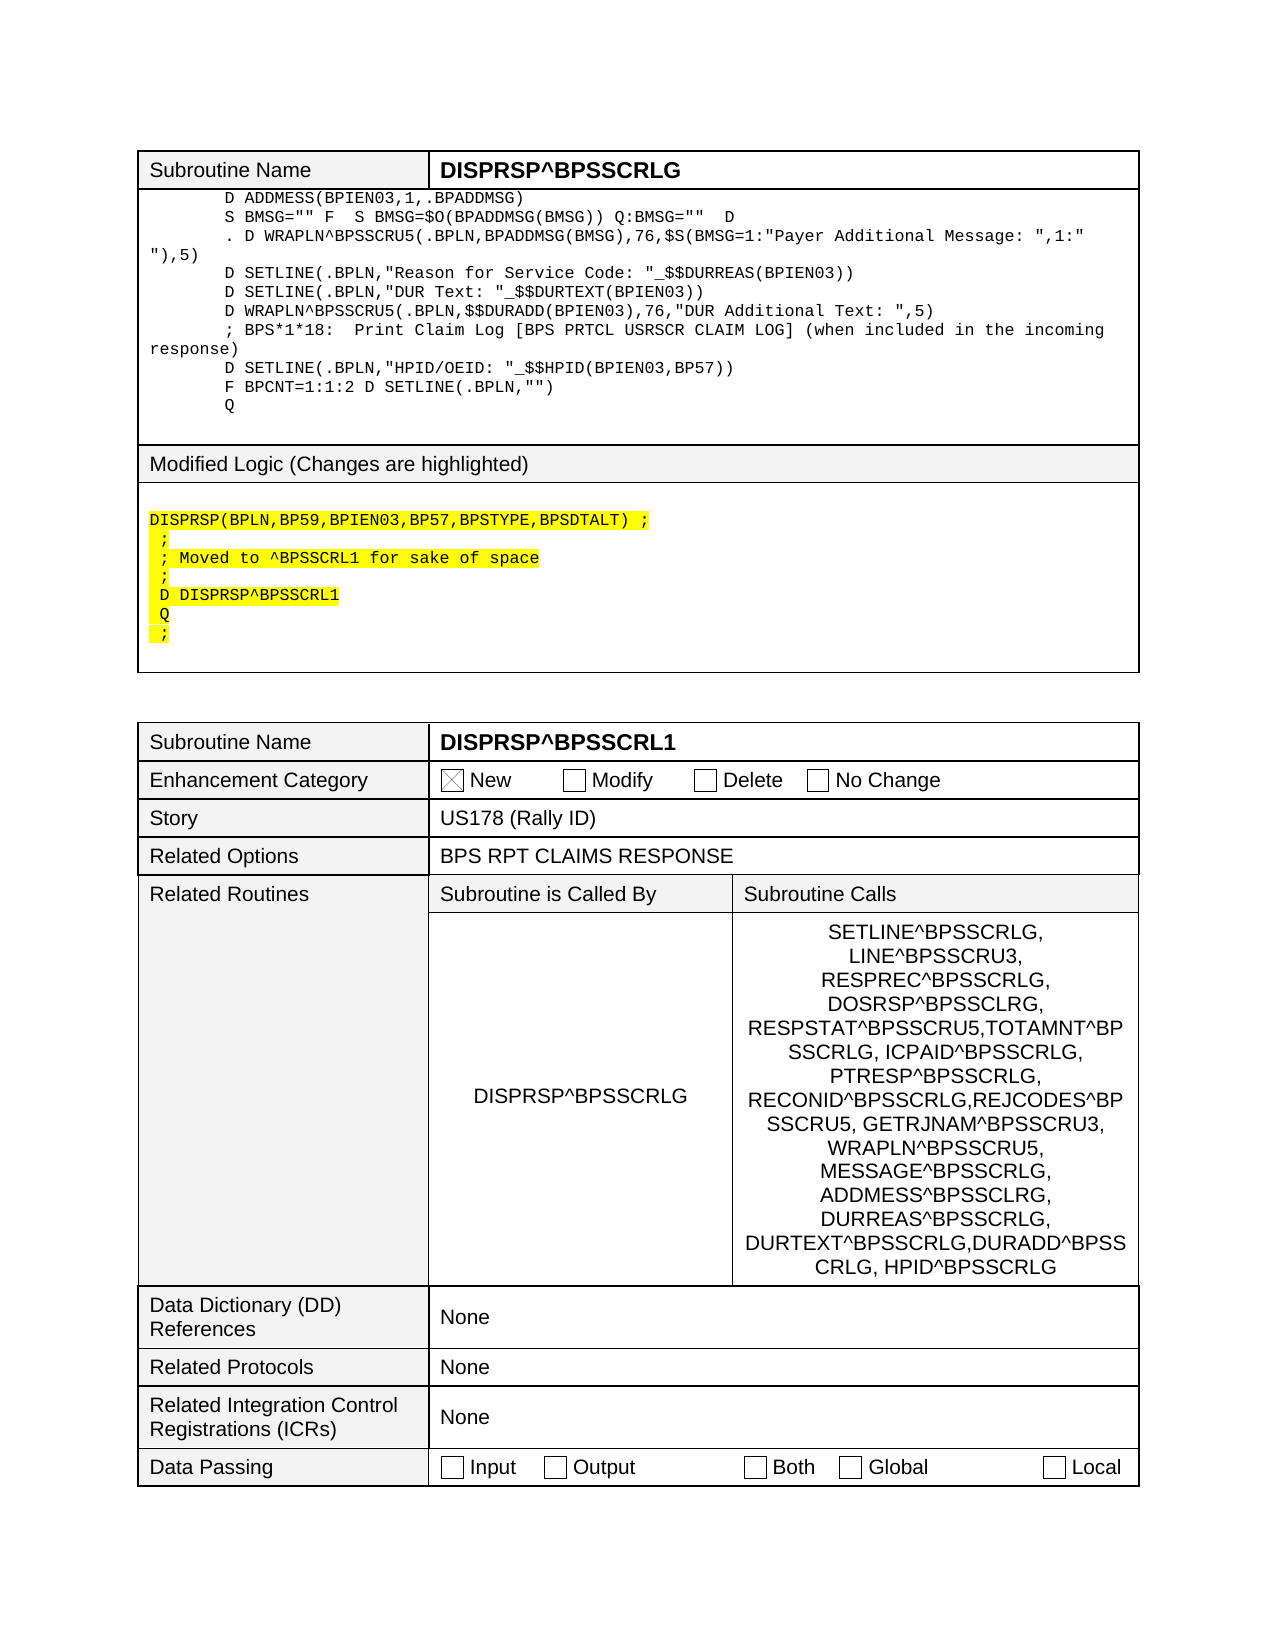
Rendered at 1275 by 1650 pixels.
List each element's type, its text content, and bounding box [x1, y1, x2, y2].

table_header DISPRSP^BPSSCRLG [430, 152, 1138, 188]
table_cell SETLINE^BPSSCRLG, LINE^BPSSCRU3, RESPREC^BPSSCRLG, DOSRSP^BPSSCLRG, RESPSTAT^BPSSCRU5,TOTAMNT^BPSSCRLG, ICPAID^BPSSCRLG, PTRESP^BPSSCRLG, RECONID^BPSSCRLG,REJCODES^BPSSCRU5, GETRJNAM^BPSSCRU3, WRAPLN^BPSSCRU5, MESSAGE^BPSSCRLG, ADDMESS^BPSSCLRG, DURREAS^BPSSCRLG, DURTEXT^BPSSCRLG,DURADD^BPSSCRLG, HPID^BPSSCRLG [733, 913, 1138, 1285]
table_cell Story [139, 800, 428, 836]
table_cell Delete [682, 762, 794, 798]
table_cell DISPRSP^BPSSCRLG [429, 913, 732, 1285]
table_cell Subroutine Calls [733, 875, 1138, 912]
table_cell Modified Logic (Changes are highlighted) [139, 446, 1138, 482]
table_cell No Change [794, 762, 1138, 798]
table_cell Both [731, 1449, 827, 1485]
table_cell Related Integration Control Registrations (ICRs) [139, 1387, 428, 1447]
table_cell Data Dictionary (DD) References [139, 1287, 428, 1347]
table_cell Enhancement Category [139, 762, 428, 798]
table_header Subroutine Name [139, 152, 428, 188]
table_cell Modify [551, 762, 682, 798]
table_header Subroutine Name [139, 723, 429, 760]
table_cell Related Routines [139, 876, 428, 1285]
table_header DISPRSP^BPSSCRL1 [430, 723, 1138, 760]
table_cell Input [429, 1449, 532, 1485]
table_cell Global Reference [827, 1449, 1031, 1485]
table_cell None [430, 1287, 1138, 1347]
table_cell Subroutine is Called By [429, 875, 732, 912]
table_cell New [430, 762, 551, 798]
table_cell Data Passing [139, 1449, 428, 1485]
table_cell Related Options [139, 838, 428, 874]
table_cell US178 (Rally ID) [430, 800, 1138, 836]
table_cell None [430, 1387, 1138, 1447]
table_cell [139, 190, 1138, 444]
table_cell Related Protocols [139, 1349, 428, 1385]
table_cell Local [1031, 1449, 1138, 1485]
table_cell DISPRSP(BPLN,BP59,BPIEN03,BP57,BPSTYPE,BPSDTALT) ; ; ; Moved to ^BPSSCRL1 for sake of space ; D DISPRSP^BPSSCRL1 Q ; [139, 483, 1138, 671]
table_cell None [430, 1349, 1138, 1385]
table_cell Output Reference [532, 1449, 731, 1485]
table_cell BPS RPT CLAIMS RESPONSE [430, 838, 1138, 874]
